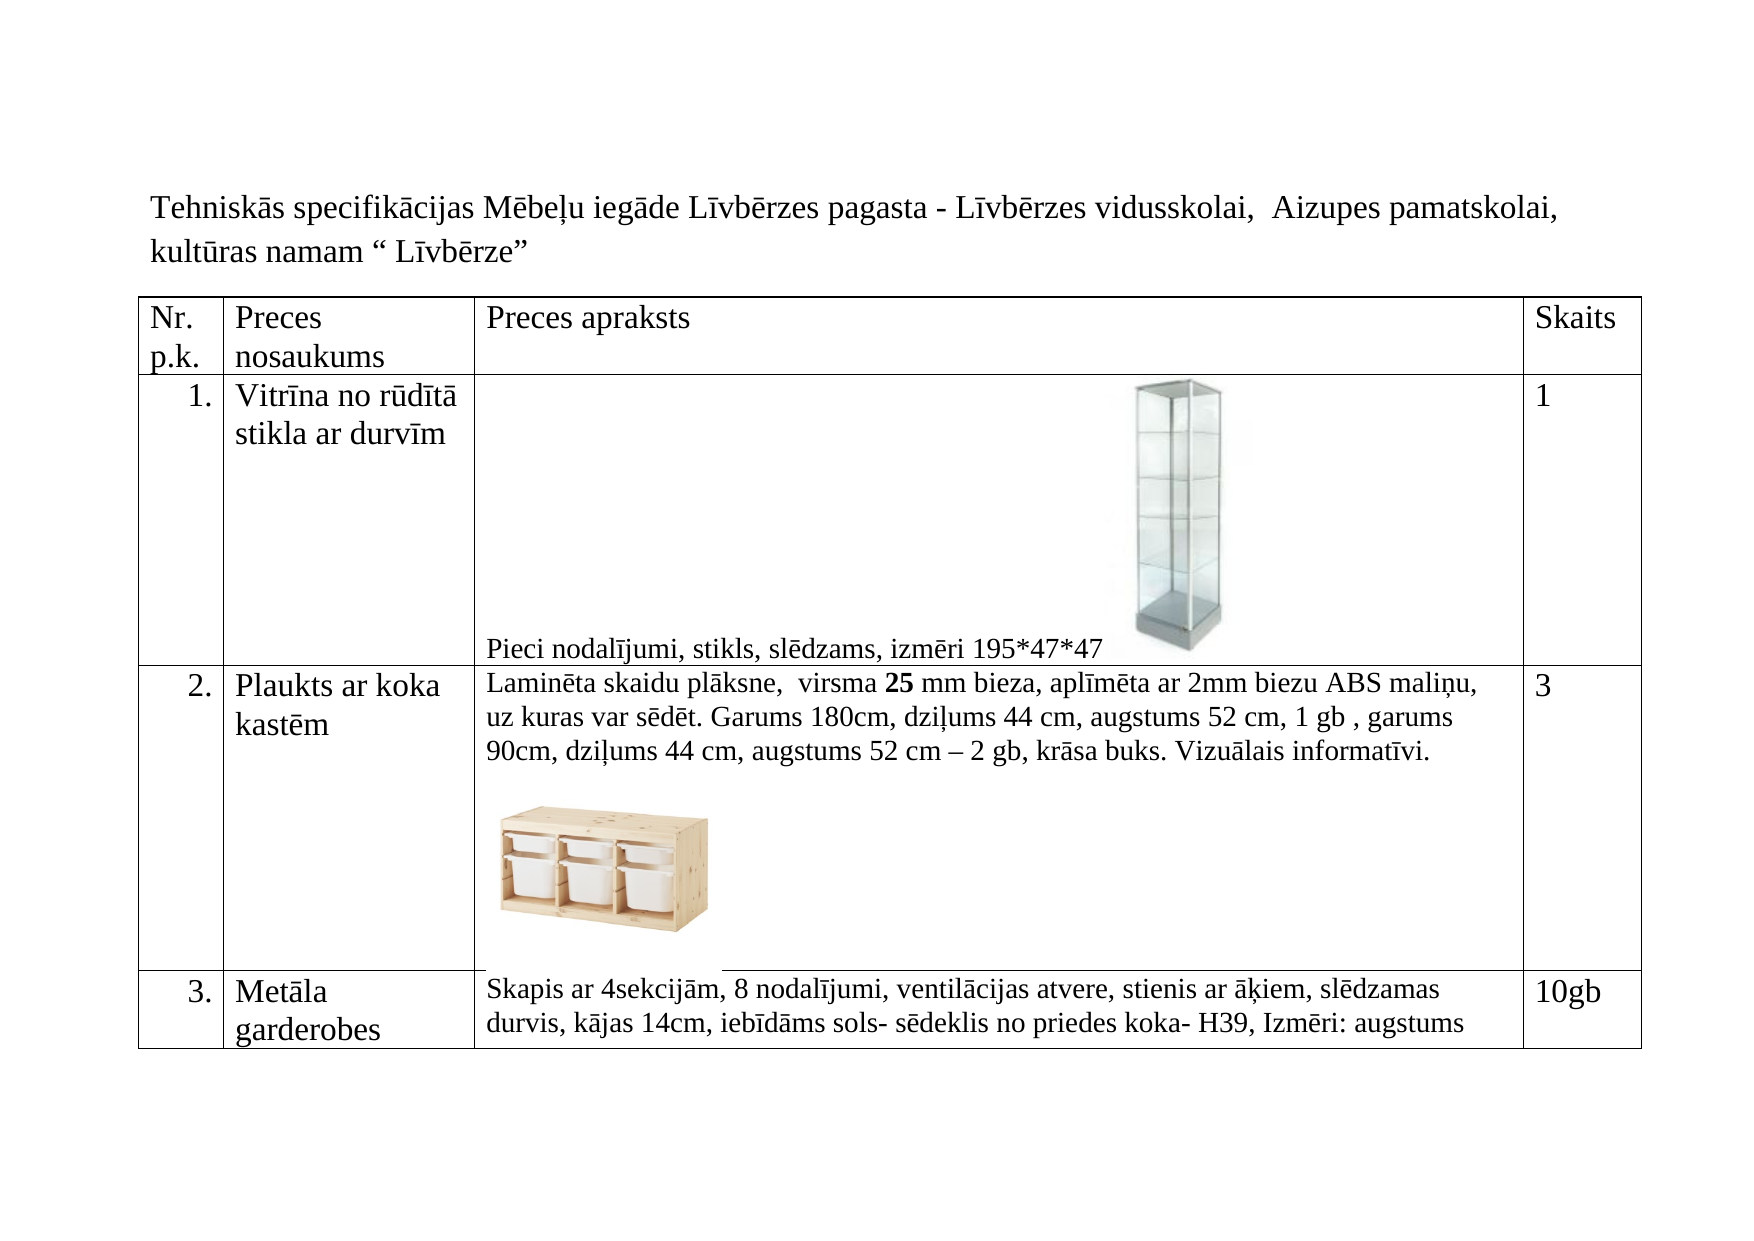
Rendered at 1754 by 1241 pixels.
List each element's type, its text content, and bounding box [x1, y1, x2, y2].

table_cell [475, 971, 1523, 1048]
table_header Preces nosaukums [224, 298, 474, 374]
text Tehniskās specifikācijas Mēbeļu iegāde Līvbērzes pagasta - Līvbērzes vidusskolai, Aizupes pamatskolai, kultūras namam “ Līvbērze” [150, 187, 1604, 270]
table_cell [139, 971, 223, 1048]
table_header Nr. p.k. [139, 298, 223, 374]
table_cell [139, 375, 223, 664]
table_cell Laminēta skaidu plāksne, virsma 25 mm bieza, aplīmēta ar 2mm biezu ABS maliņu, uz kuras var sēdēt. Garums 180cm, dziļums 44 cm, augstums 52 cm, 1 gb , garums 90cm, dziļums 44 cm, augstums 52 cm – 2 gb, krāsa buks. Vizuālais informatīvi. [475, 666, 1523, 970]
table_cell 3 [1524, 666, 1641, 970]
picture [1103, 375, 1254, 659]
table_cell [139, 666, 223, 970]
picture [486, 766, 722, 971]
table_cell 1 [1524, 375, 1641, 664]
table_cell 10gb [1524, 971, 1641, 1048]
table_header Preces apraksts [475, 298, 1523, 374]
table_cell Vitrīna no rūdītā stikla ar durvīm [224, 375, 474, 664]
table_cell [224, 971, 474, 1048]
table_cell Pieci nodalījumi, stikls, slēdzams, izmēri 195*47*47 [475, 375, 1523, 664]
table_cell Plaukts ar koka kastēm [224, 666, 474, 970]
table_header Skaits [1524, 298, 1641, 374]
